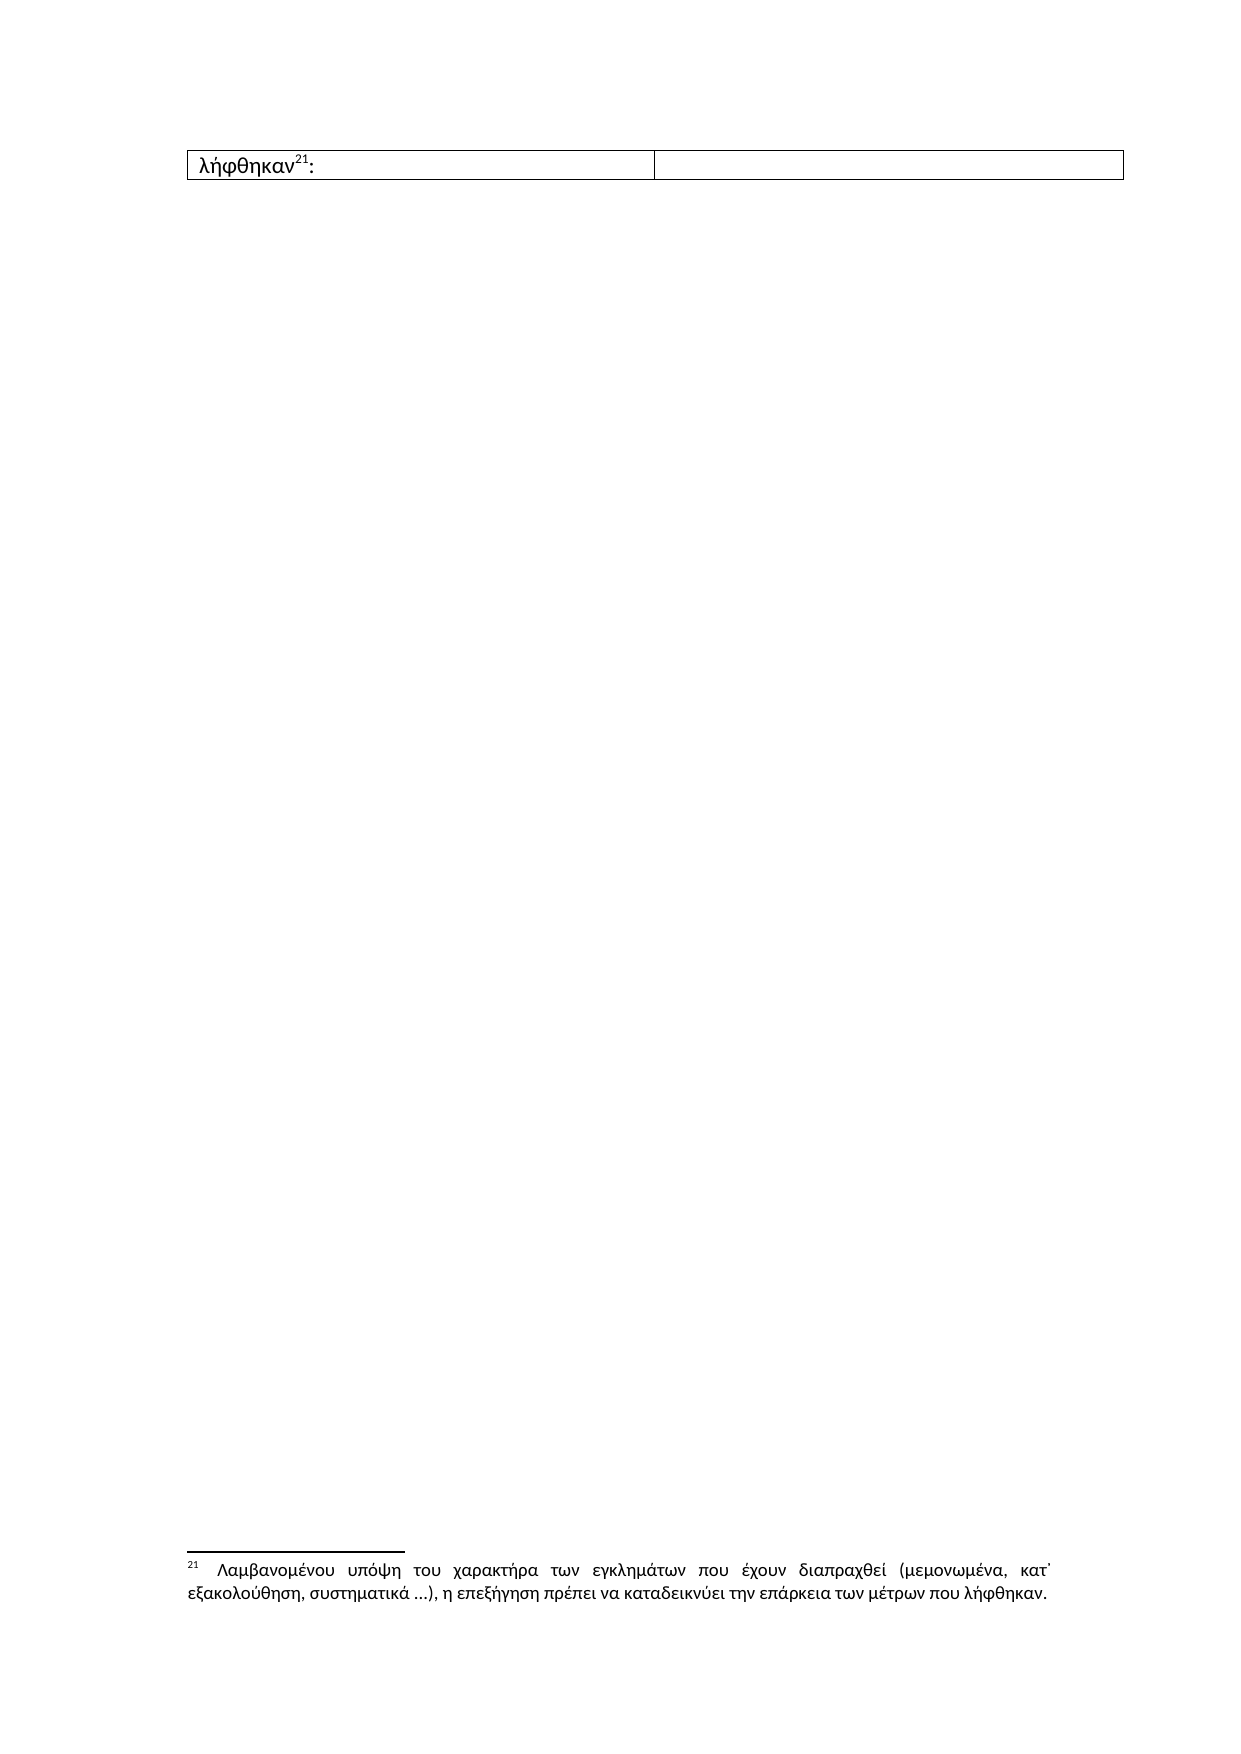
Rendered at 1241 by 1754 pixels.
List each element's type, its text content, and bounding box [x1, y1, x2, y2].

table_cell [……] [655, 151, 1123, 179]
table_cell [188, 151, 654, 179]
